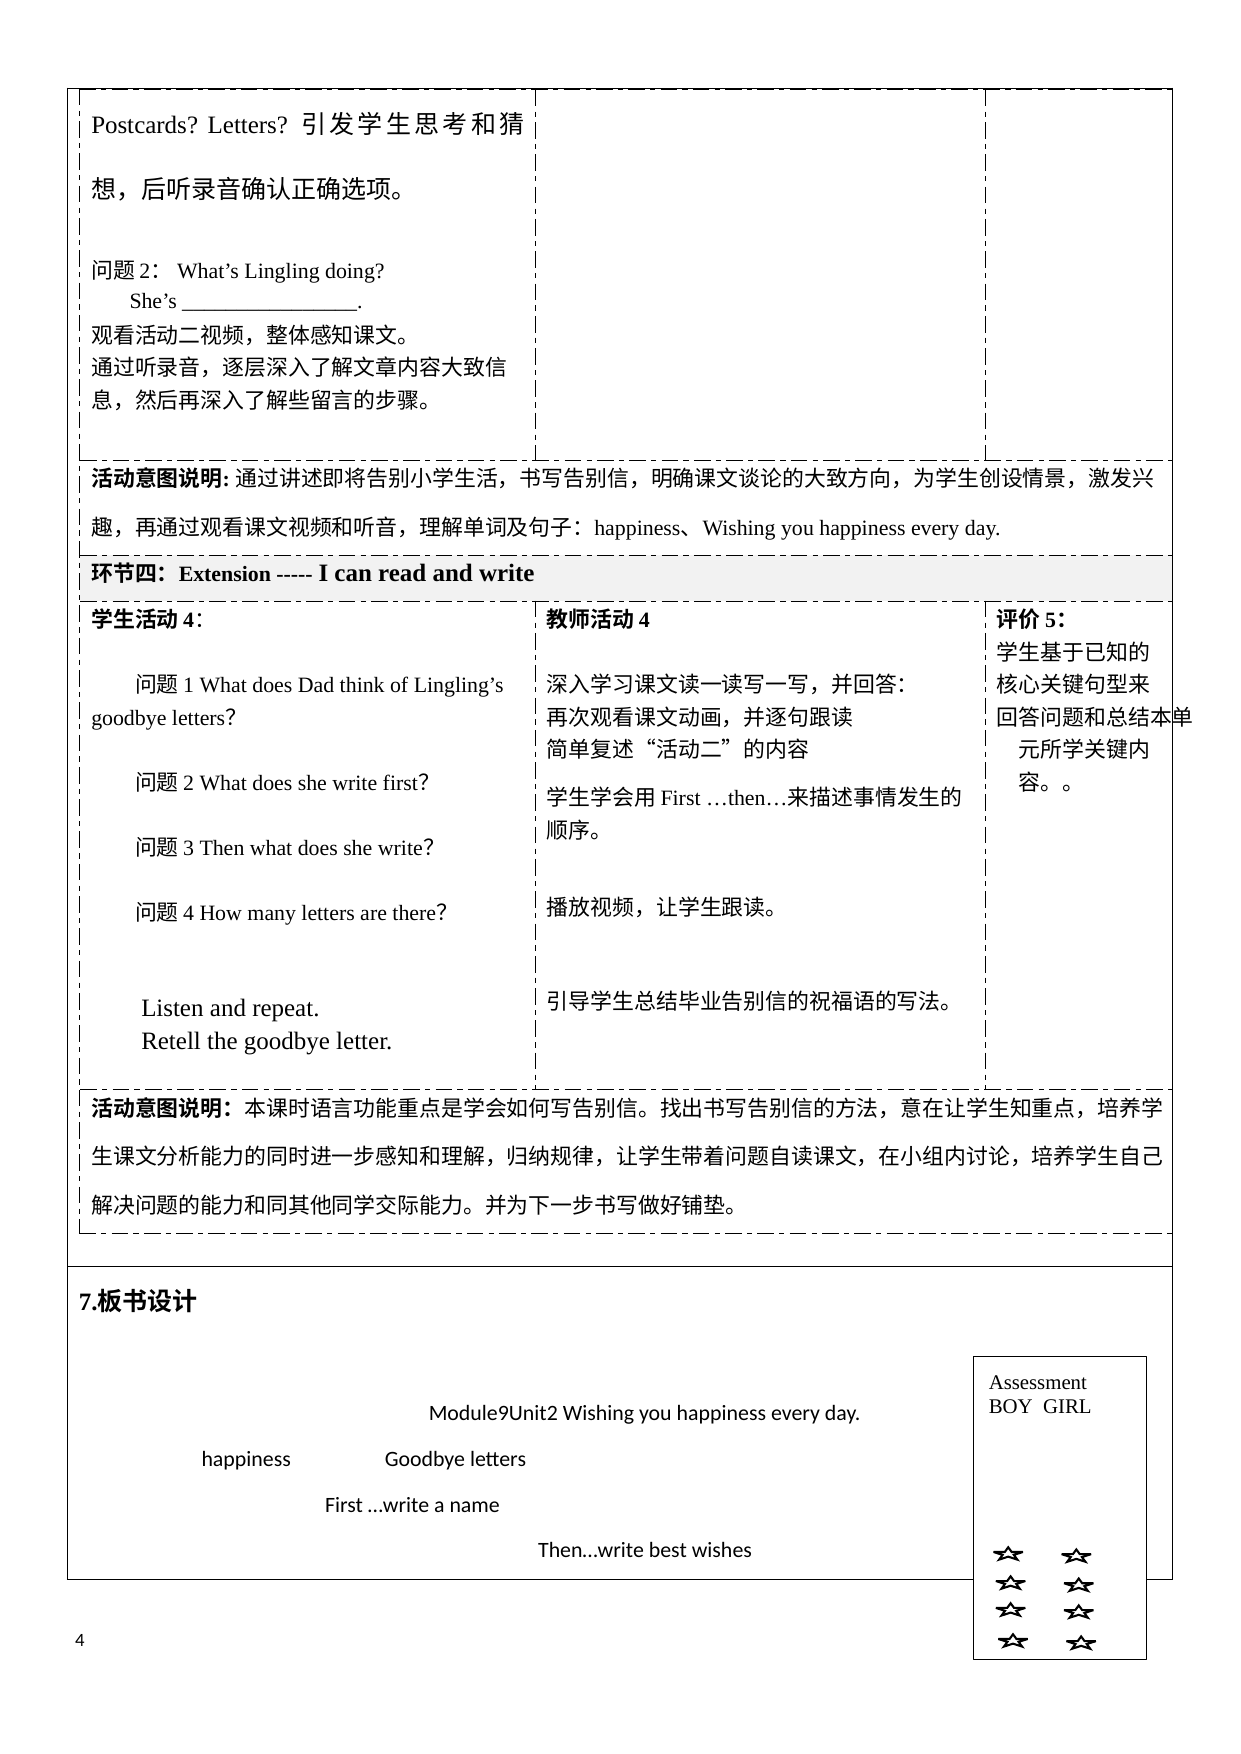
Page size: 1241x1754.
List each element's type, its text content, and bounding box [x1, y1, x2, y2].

table_cell 学习活动设计 [68, 89, 1172, 1266]
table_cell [68, 1267, 1172, 1579]
